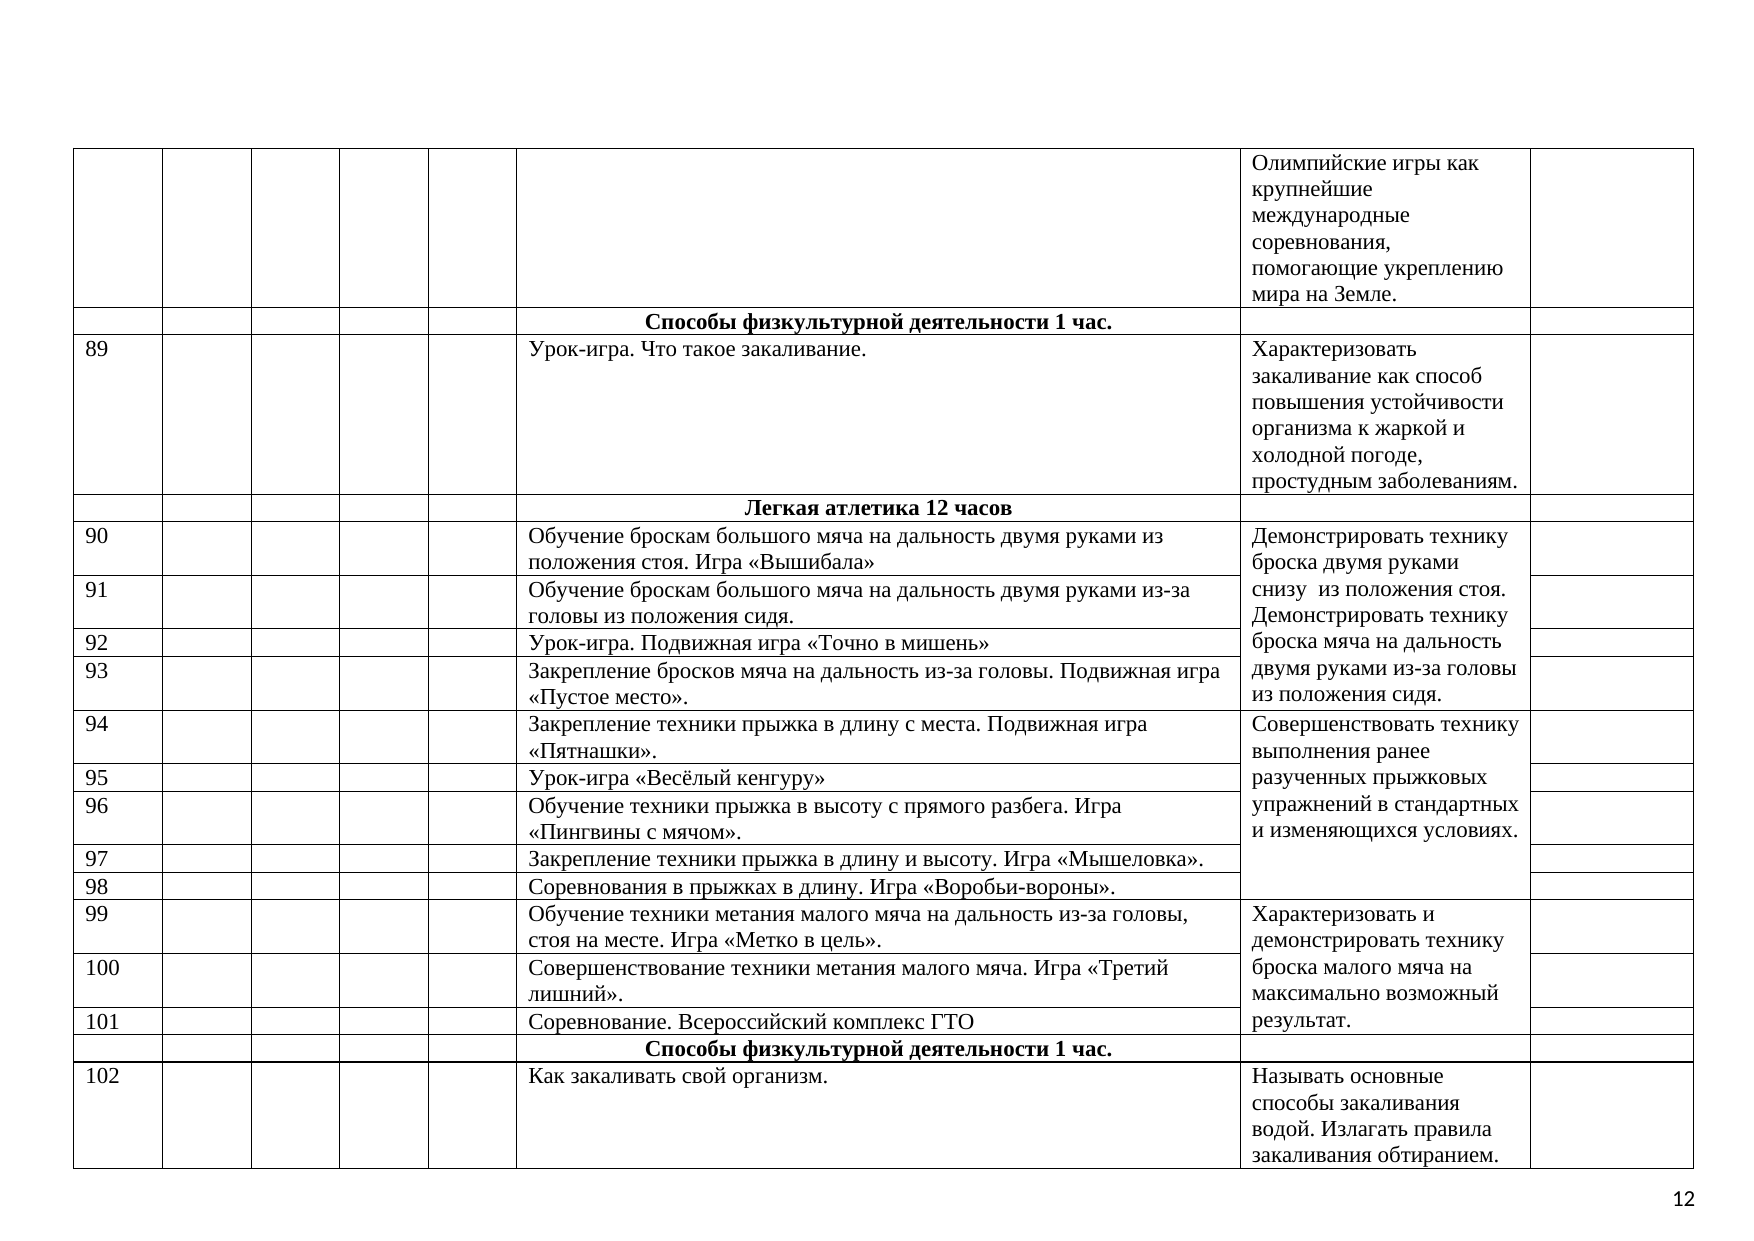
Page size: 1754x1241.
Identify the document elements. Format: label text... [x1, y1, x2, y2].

table_cell [340, 792, 428, 844]
table_cell [163, 1008, 251, 1034]
table_cell 98 [74, 873, 162, 899]
table_cell Демонстрировать технику броска двумя руками снизу из положения стоя. Демонстрировать технику броска мяча на дальность двумя руками из-за головы из положения сидя. [1241, 522, 1530, 709]
table_cell Соревнование. Всероссийский комплекс ГТО [517, 1008, 1240, 1034]
table_cell 92 [74, 629, 162, 656]
table_cell [163, 576, 251, 628]
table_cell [1241, 149, 1530, 307]
table_cell Закрепление техники прыжка в длину и высоту. Игра «Мышеловка». [517, 845, 1240, 872]
table_cell [340, 576, 428, 628]
table_cell Называть основные способы закаливания водой. Излагать правила закаливания обтиранием. [1241, 1063, 1530, 1168]
table_cell [340, 522, 428, 574]
table_cell Обучение броскам большого мяча на дальность двумя руками из-за головы из положения сидя. [517, 576, 1240, 628]
table_cell [252, 711, 339, 763]
table_cell [1531, 900, 1693, 953]
table_cell Урок-игра. Подвижная игра «Точно в мишень» [517, 629, 1240, 656]
table_cell [340, 764, 428, 791]
table_cell [429, 873, 516, 899]
table_cell [429, 792, 516, 844]
table_cell [429, 764, 516, 791]
table_cell 90 [74, 522, 162, 574]
table_cell [1241, 308, 1530, 334]
table_cell [340, 495, 428, 521]
table_cell [429, 657, 516, 709]
table_cell [163, 1035, 251, 1061]
table_cell Легкая атлетика 12 часов [517, 495, 1240, 521]
table_cell [252, 495, 339, 521]
table_cell [429, 711, 516, 763]
table_cell Способы физкультурной деятельности 1 час. [517, 1035, 1240, 1061]
table_cell [429, 629, 516, 656]
table_cell [340, 873, 428, 899]
table_cell [163, 522, 251, 574]
table_cell [340, 711, 428, 763]
table_cell [74, 308, 162, 334]
table_cell Характеризовать закаливание как способ повышения устойчивости организма к жаркой и холодной погоде, простудным заболеваниям. [1241, 335, 1530, 493]
table_cell [1531, 792, 1693, 844]
table_cell [429, 576, 516, 628]
table_cell [252, 576, 339, 628]
table_cell [163, 711, 251, 763]
table_cell [252, 308, 339, 334]
table_cell [1531, 711, 1693, 763]
table_cell Характеризовать и демонстрировать технику броска малого мяча на максимально возможный результат. [1241, 900, 1530, 1034]
table_cell Обучение техники метания малого мяча на дальность из-за головы, стоя на месте. Игра «Метко в цель». [517, 900, 1240, 953]
table_cell Закрепление техники прыжка в длину с места. Подвижная игра «Пятнашки». [517, 711, 1240, 763]
table_cell [252, 335, 339, 493]
table_cell [340, 954, 428, 1007]
table_cell Урок-игра «Весёлый кенгуру» [517, 764, 1240, 791]
table_cell 101 [74, 1008, 162, 1034]
table_cell [340, 1063, 428, 1168]
table_cell Урок-игра. Что такое закаливание. [517, 335, 1240, 493]
table_cell [429, 900, 516, 953]
table_cell [340, 629, 428, 656]
table_cell [340, 657, 428, 709]
table_cell [74, 495, 162, 521]
table_cell [1531, 576, 1693, 628]
table_cell 91 [74, 576, 162, 628]
table_cell [1531, 873, 1693, 899]
table_cell [163, 845, 251, 872]
table_cell Совершенствовать технику выполнения ранее разученных прыжковых упражнений в стандартных и изменяющихся условиях. [1241, 711, 1530, 899]
table_cell [163, 873, 251, 899]
table_cell 102 [74, 1063, 162, 1168]
table_cell [429, 149, 516, 307]
table_cell [1531, 845, 1693, 872]
table_cell [163, 629, 251, 656]
table_cell [340, 1008, 428, 1034]
table_cell [252, 1035, 339, 1061]
table_cell [429, 954, 516, 1007]
table_cell [252, 1063, 339, 1168]
table_cell [252, 873, 339, 899]
table_cell [1531, 657, 1693, 709]
table_cell 99 [74, 900, 162, 953]
table_cell Совершенствование техники метания малого мяча. Игра «Третий лишний». [517, 954, 1240, 1007]
table_cell [1531, 335, 1693, 493]
table_cell [252, 149, 339, 307]
table_cell [1531, 764, 1693, 791]
table_cell 100 [74, 954, 162, 1007]
table_cell [252, 900, 339, 953]
table_cell [429, 1008, 516, 1034]
table_cell [1531, 495, 1693, 521]
table_cell [1531, 149, 1693, 307]
table_cell [252, 845, 339, 872]
table_cell [1531, 954, 1693, 1007]
table_cell Обучение техники прыжка в высоту с прямого разбега. Игра «Пингвины с мячом». [517, 792, 1240, 844]
table_cell Обучение броскам большого мяча на дальность двумя руками из положения стоя. Игра «Вышибала» [517, 522, 1240, 574]
table_cell 89 [74, 335, 162, 493]
table_cell [163, 1063, 251, 1168]
table_cell Соревнования в прыжках в длину. Игра «Воробьи-вороны». [517, 873, 1240, 899]
table_cell [340, 845, 428, 872]
table_cell 93 [74, 657, 162, 709]
table_cell [1531, 1063, 1693, 1168]
table_cell [1531, 522, 1693, 574]
table_cell [429, 495, 516, 521]
table_cell [1241, 495, 1530, 521]
table_cell [163, 495, 251, 521]
table_cell 88 [74, 149, 162, 307]
table_cell [340, 335, 428, 493]
table_cell 96 [74, 792, 162, 844]
table_cell [252, 522, 339, 574]
table_cell 97 [74, 845, 162, 872]
table_cell [340, 900, 428, 953]
table_cell [429, 335, 516, 493]
table_cell [1531, 629, 1693, 656]
table_cell Закрепление бросков мяча на дальность из-за головы. Подвижная игра «Пустое место». [517, 657, 1240, 709]
table_cell [429, 1063, 516, 1168]
table_cell [74, 1035, 162, 1061]
table_cell [252, 764, 339, 791]
table_cell [163, 308, 251, 334]
table_cell [252, 1008, 339, 1034]
table_cell [252, 792, 339, 844]
table_cell [252, 954, 339, 1007]
table_cell 95 [74, 764, 162, 791]
table_cell [252, 629, 339, 656]
table_cell [163, 657, 251, 709]
table_cell [163, 764, 251, 791]
table_cell [1531, 1008, 1693, 1034]
table_cell [1531, 308, 1693, 334]
table_cell 94 [74, 711, 162, 763]
table_cell [340, 308, 428, 334]
table_cell [252, 657, 339, 709]
table_cell [340, 149, 428, 307]
table_cell Способы физкультурной деятельности 1 час. [517, 308, 1240, 334]
table_cell Как закаливать свой организм. [517, 1063, 1240, 1168]
table_cell [429, 845, 516, 872]
table_cell [163, 954, 251, 1007]
table_cell [163, 149, 251, 307]
table_cell [163, 900, 251, 953]
table_cell [429, 522, 516, 574]
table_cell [517, 149, 1240, 307]
table_cell [163, 792, 251, 844]
table_cell [429, 1035, 516, 1061]
table_cell [340, 1035, 428, 1061]
table_cell [1531, 1035, 1693, 1061]
table_cell [163, 335, 251, 493]
table_cell [1241, 1035, 1530, 1061]
table_cell [429, 308, 516, 334]
